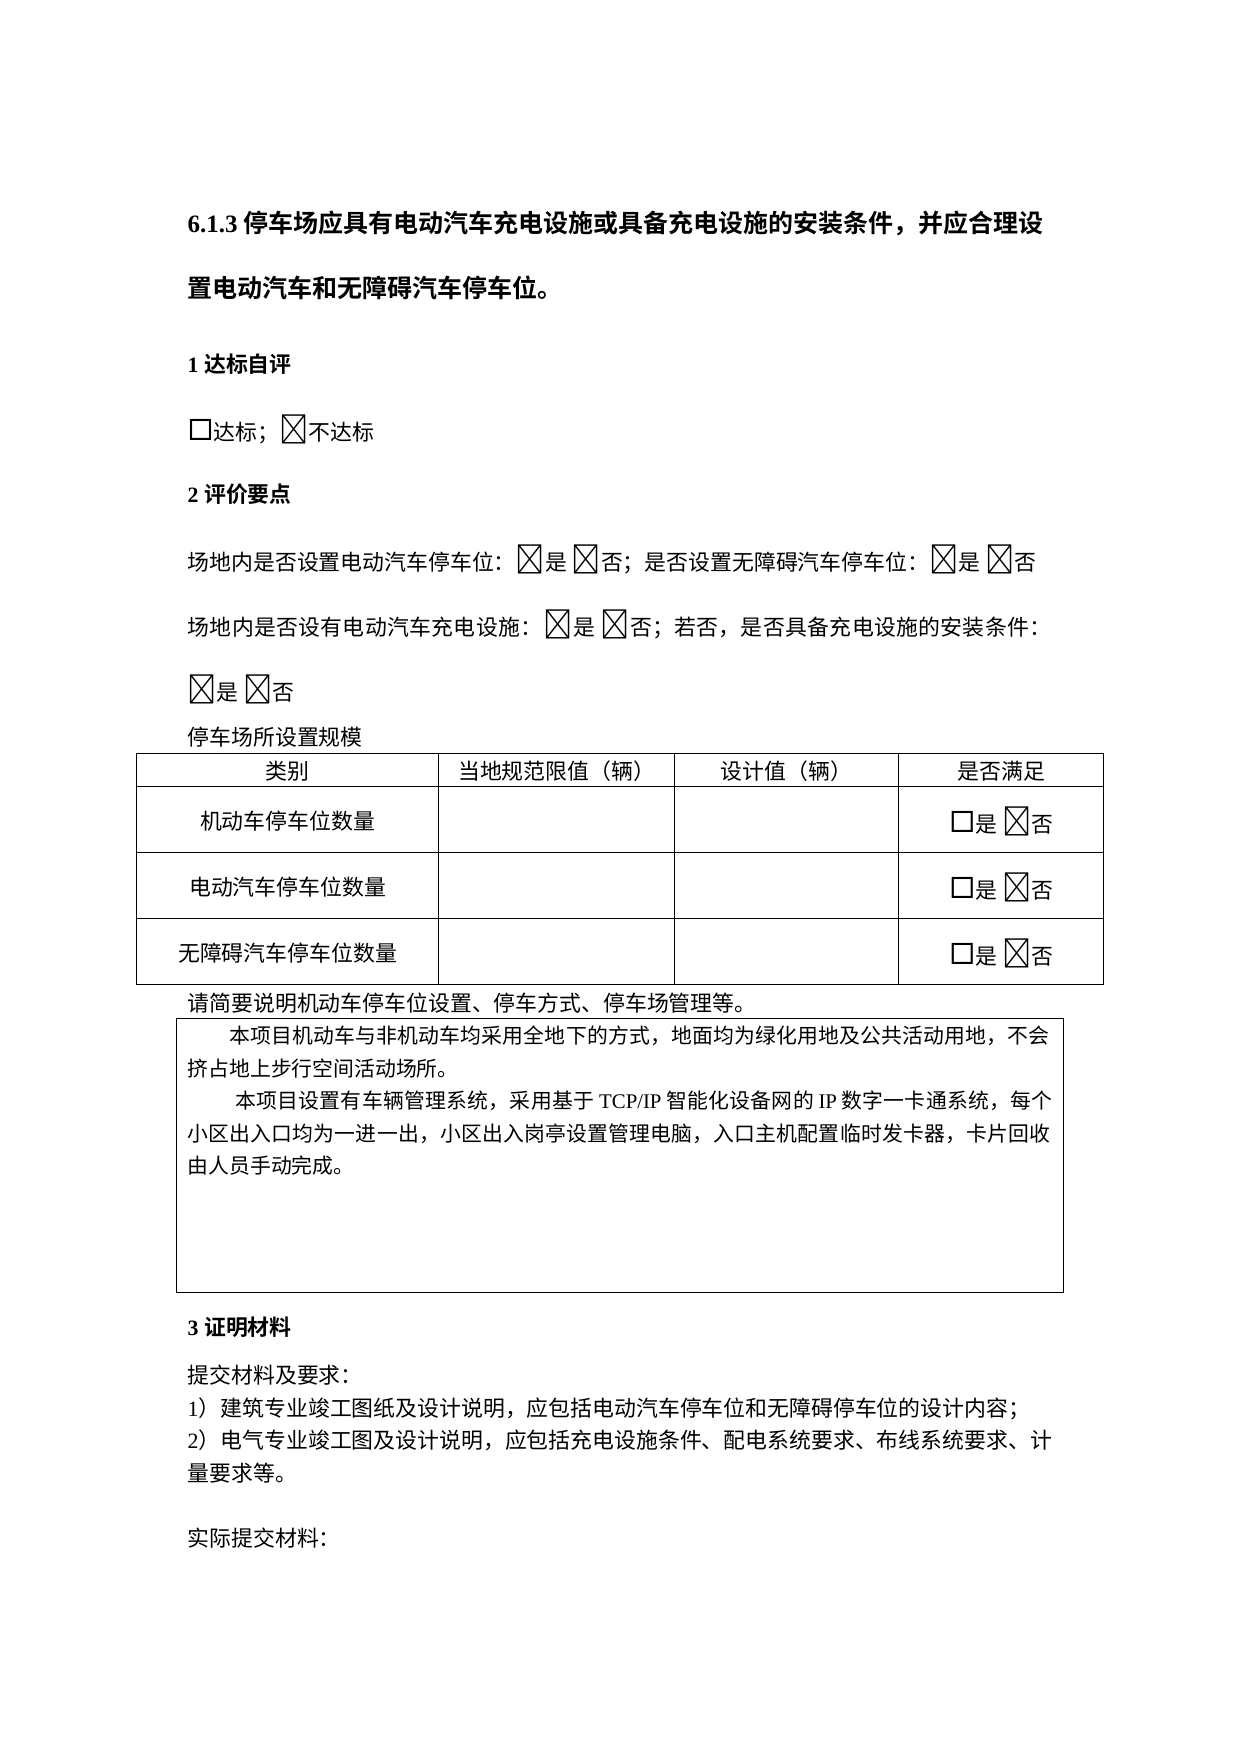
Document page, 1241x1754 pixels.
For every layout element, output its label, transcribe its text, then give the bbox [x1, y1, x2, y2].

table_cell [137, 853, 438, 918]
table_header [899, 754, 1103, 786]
subtitle 6.1.3 停车场应具有电动汽车充电设施或具备充电设施的安装条件，并应合理设置电动汽车和无障碍汽车停车位。 [187, 189, 1053, 319]
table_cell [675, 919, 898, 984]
text 2 评价要点 [187, 476, 1053, 509]
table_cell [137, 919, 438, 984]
text 请简要说明机动车停车位设置、停车方式、停车场管理等。 [187, 985, 1053, 1018]
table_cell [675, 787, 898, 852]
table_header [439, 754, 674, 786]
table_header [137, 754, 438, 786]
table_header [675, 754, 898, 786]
text 2）电气专业竣工图及设计说明，应包括充电设施条件、配电系统要求、布线系统要求、计量要求等。 [187, 1423, 1053, 1488]
text 场地内是否设置电动汽车停车位：是 否；是否设置无障碍汽车停车位：是 否 [187, 525, 1053, 590]
text 3 证明材料 [187, 1309, 1053, 1342]
text 实际提交材料： [187, 1521, 1053, 1553]
text 达标；不达标 [187, 395, 1053, 460]
text 停车场所设置规模 [187, 720, 1053, 752]
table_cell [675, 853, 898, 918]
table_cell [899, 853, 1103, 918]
text 1）建筑专业竣工图纸及设计说明，应包括电动汽车停车位和无障碍停车位的设计内容； [187, 1391, 1053, 1423]
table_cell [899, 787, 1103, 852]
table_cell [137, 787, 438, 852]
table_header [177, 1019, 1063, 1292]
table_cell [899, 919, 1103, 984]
text 1 达标自评 [187, 346, 1053, 379]
text 提交材料及要求： [187, 1358, 1053, 1391]
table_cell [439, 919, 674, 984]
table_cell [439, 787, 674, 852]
text 场地内是否设有电动汽车充电设施：是 否；若否，是否具备充电设施的安装条件：是 否 [187, 590, 1053, 720]
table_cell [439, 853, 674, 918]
